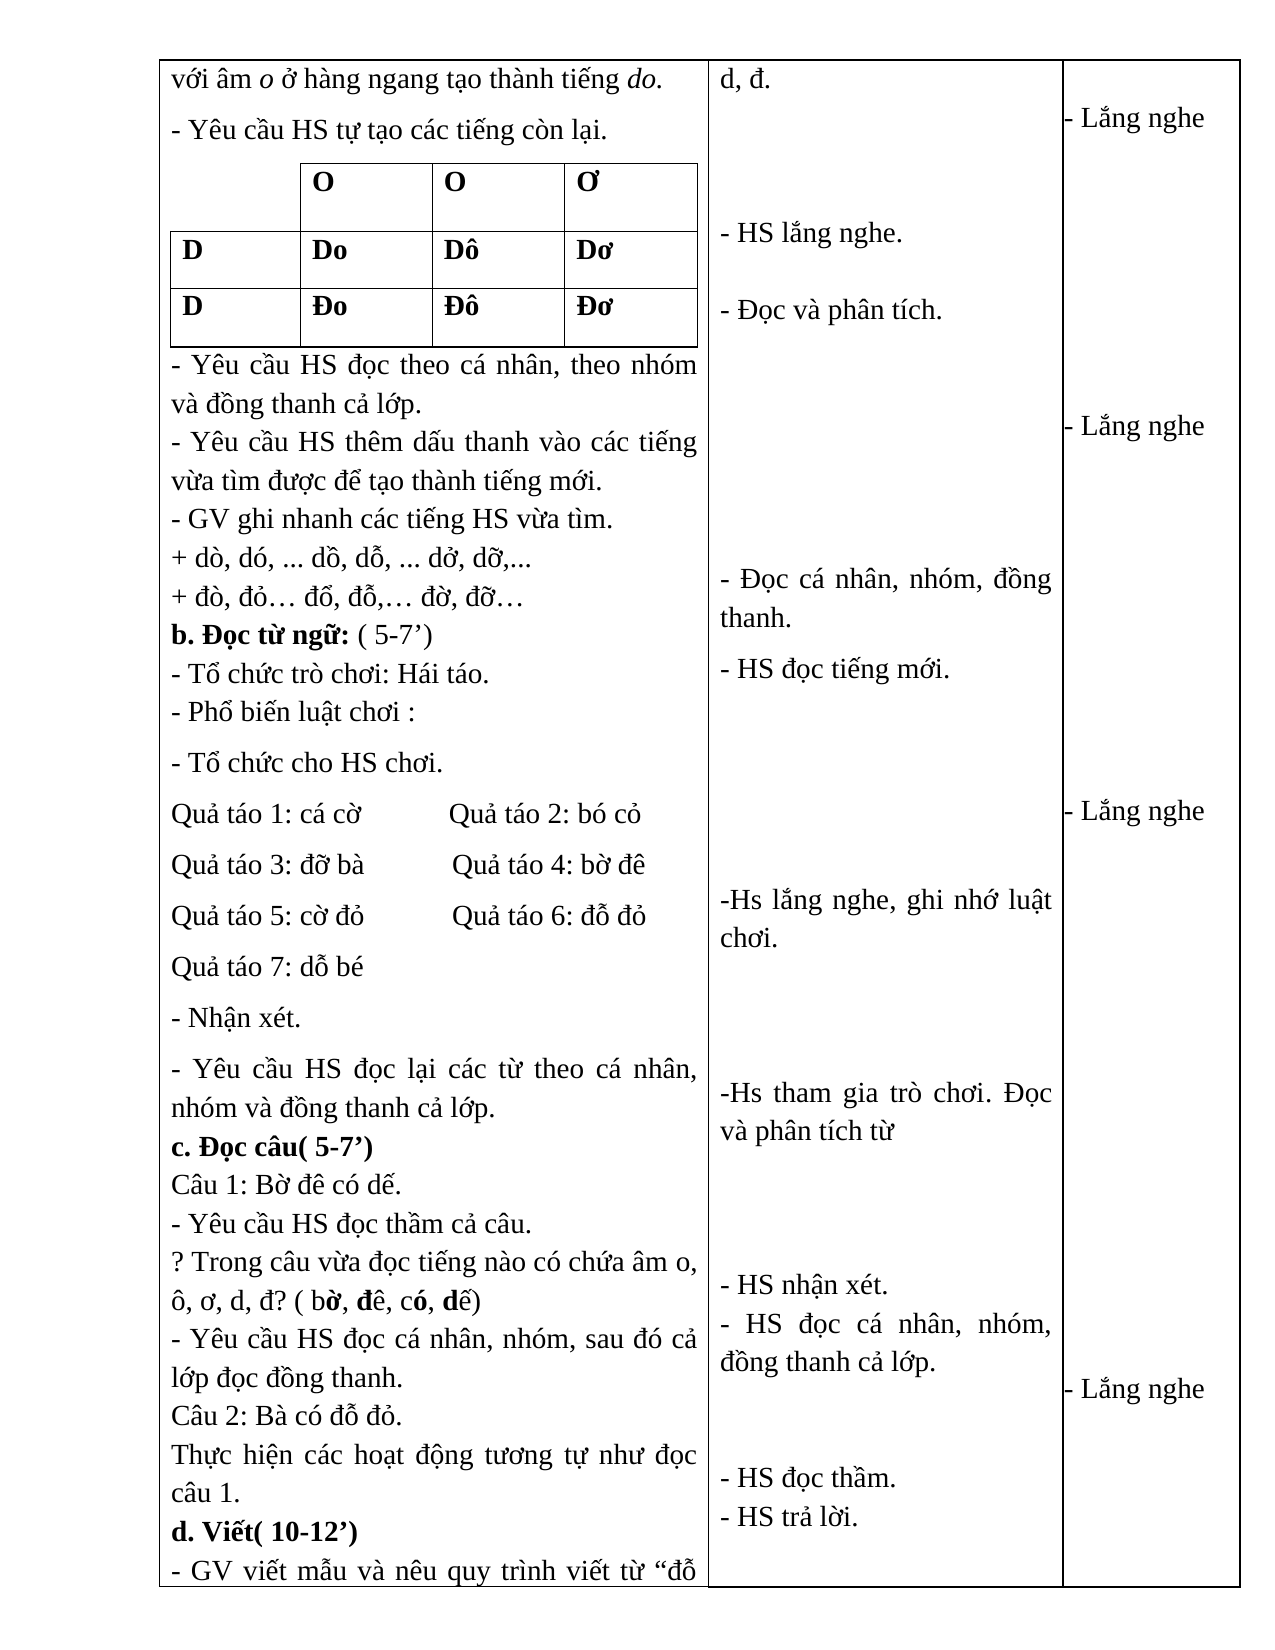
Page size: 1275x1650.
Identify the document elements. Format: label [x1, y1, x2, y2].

table_cell [1064, 61, 1239, 1586]
table_cell [160, 61, 708, 1586]
table_cell [709, 61, 1062, 1586]
